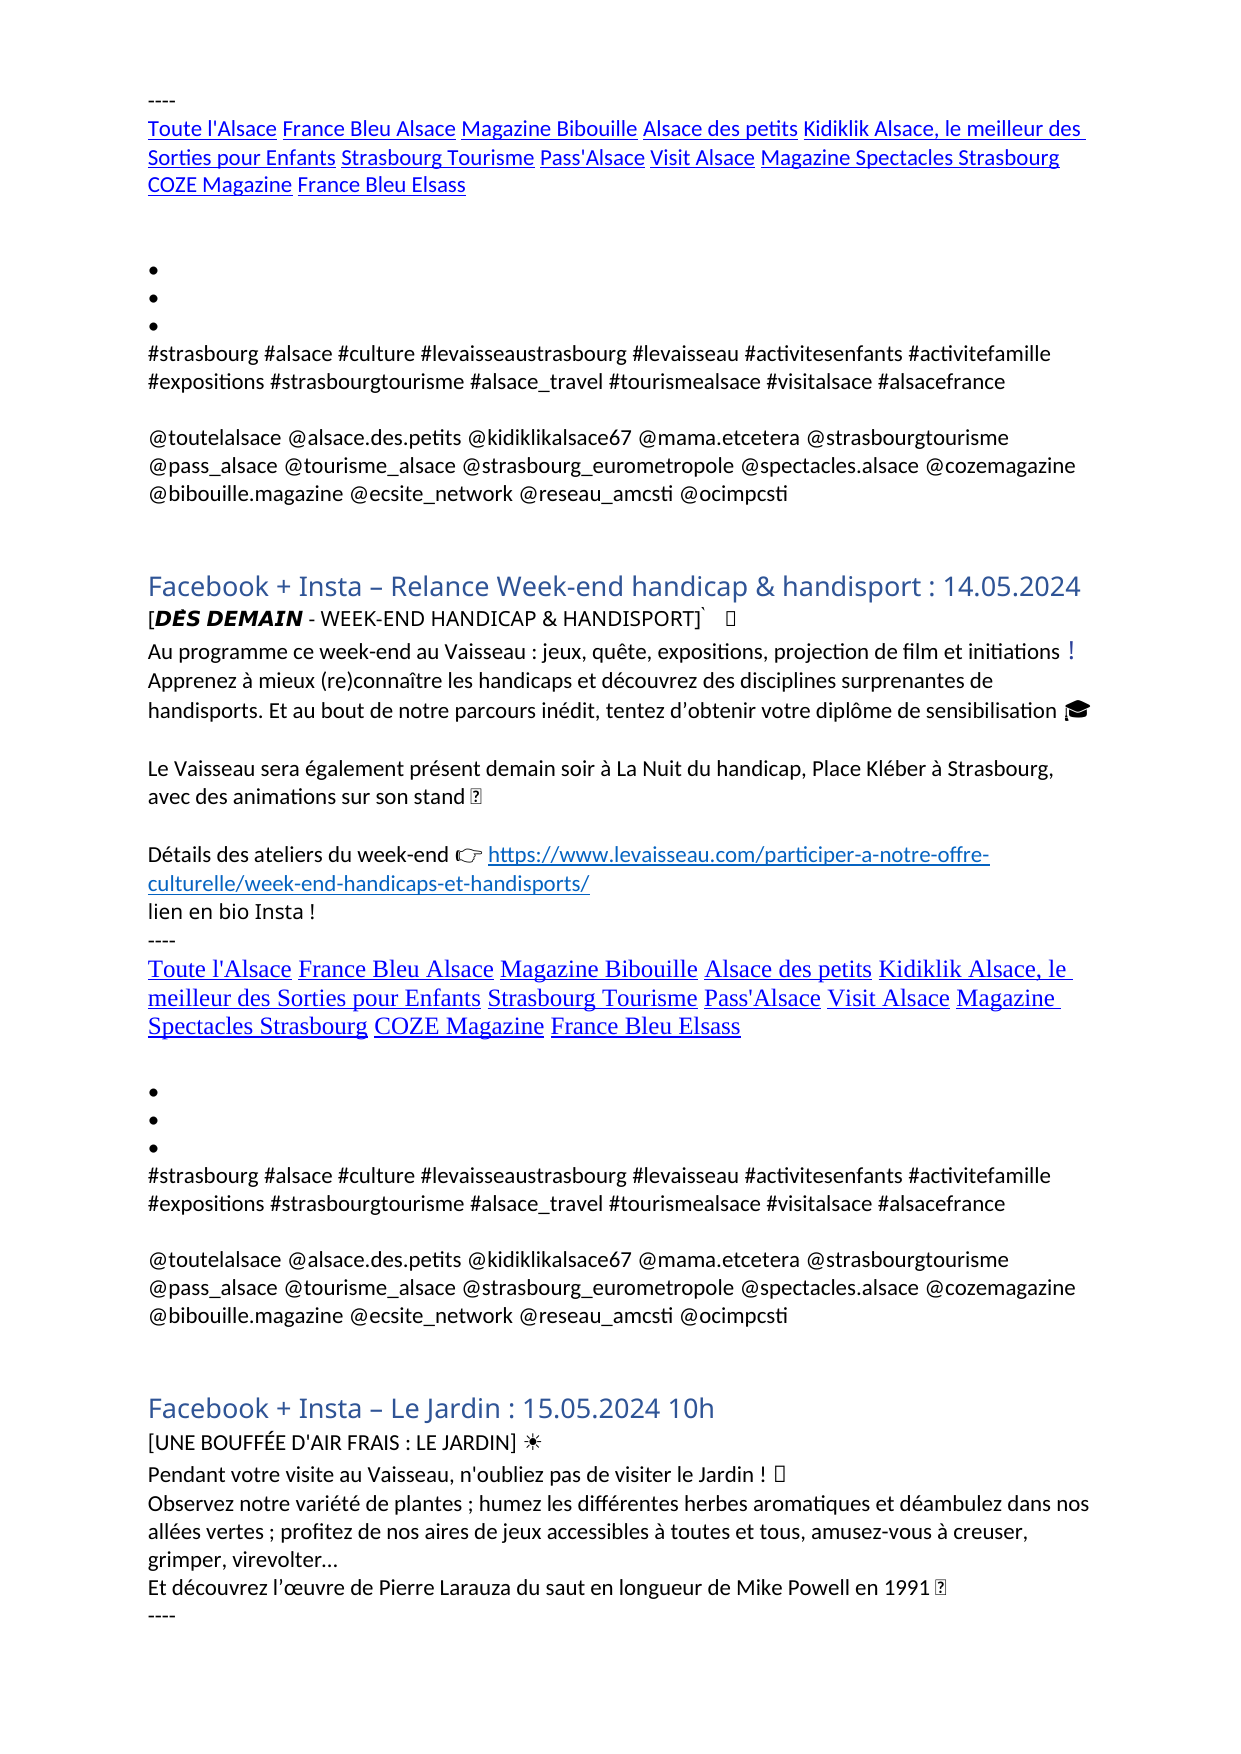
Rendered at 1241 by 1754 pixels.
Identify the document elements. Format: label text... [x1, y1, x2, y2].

text lien en bio Insta ! [148, 897, 1092, 926]
subtitle Facebook + Insta – Le Jardin : 15.05.2024 10h [148, 1389, 1092, 1426]
text Détails des ateliers du week-end 👉 https://www.levaisseau.com/participer-a-notre-offre-culturelle/week-end-handicaps-et-handisports/ [148, 838, 1092, 897]
text Pendant votre visite au Vaisseau, n'oubliez pas de visiter le Jardin ! 🌳 [148, 1458, 1092, 1489]
text [𝘿𝙀̀𝙎 𝘿𝙀𝙈𝘼𝙄𝙉 - WEEK-END HANDICAP & HANDISPORT] 🦽 🏃 [148, 604, 1092, 632]
text Toute l'Alsace France Bleu Alsace Magazine Bibouille Alsace des petits Kidiklik Alsace, le meilleur des Sorties pour Enfants Strasbourg Tourisme Pass'Alsace Visit Alsace Magazine Spectacles Strasbourg COZE Magazine France Bleu Elsass [148, 954, 1092, 1040]
text Le Vaisseau sera également présent demain soir à La Nuit du handicap, Place Kléber à Strasbourg, avec des animations sur son stand 🤩 [148, 754, 1092, 810]
text Observez notre variété de plantes ; humez les différentes herbes aromatiques et déambulez dans nos allées vertes ; profitez de nos aires de jeux accessibles à toutes et tous, amusez-vous à creuser, grimper, virevolter… [148, 1489, 1092, 1573]
text Au programme ce week-end au Vaisseau : jeux, quête, expositions, projection de film et initiations ! Apprenez à mieux (re)connaître les handicaps et découvrez des disciplines surprenantes de handisports. Et au bout de notre parcours inédit, tentez d’obtenir votre diplôme de sensibilisation 🎓 [148, 632, 1107, 726]
text Toute l'Alsace France Bleu Alsace Magazine Bibouille Alsace des petits Kidiklik Alsace, le meilleur des Sorties pour Enfants Strasbourg Tourisme Pass'Alsace Visit Alsace Magazine Spectacles Strasbourg COZE Magazine France Bleu Elsass [148, 114, 1092, 199]
text [UNE BOUFFÉE D'AIR FRAIS : LE JARDIN] ☀️ [148, 1426, 1092, 1458]
subtitle Facebook + Insta – Relance Week-end handicap & handisport : 14.05.2024 [148, 567, 1092, 604]
text ---- [148, 926, 1092, 954]
text ---- [148, 1601, 1092, 1629]
text ---- [148, 87, 1092, 114]
text Et découvrez l’œuvre de Pierre Larauza du saut en longueur de Mike Powell en 1991 🤩 [148, 1573, 1092, 1601]
